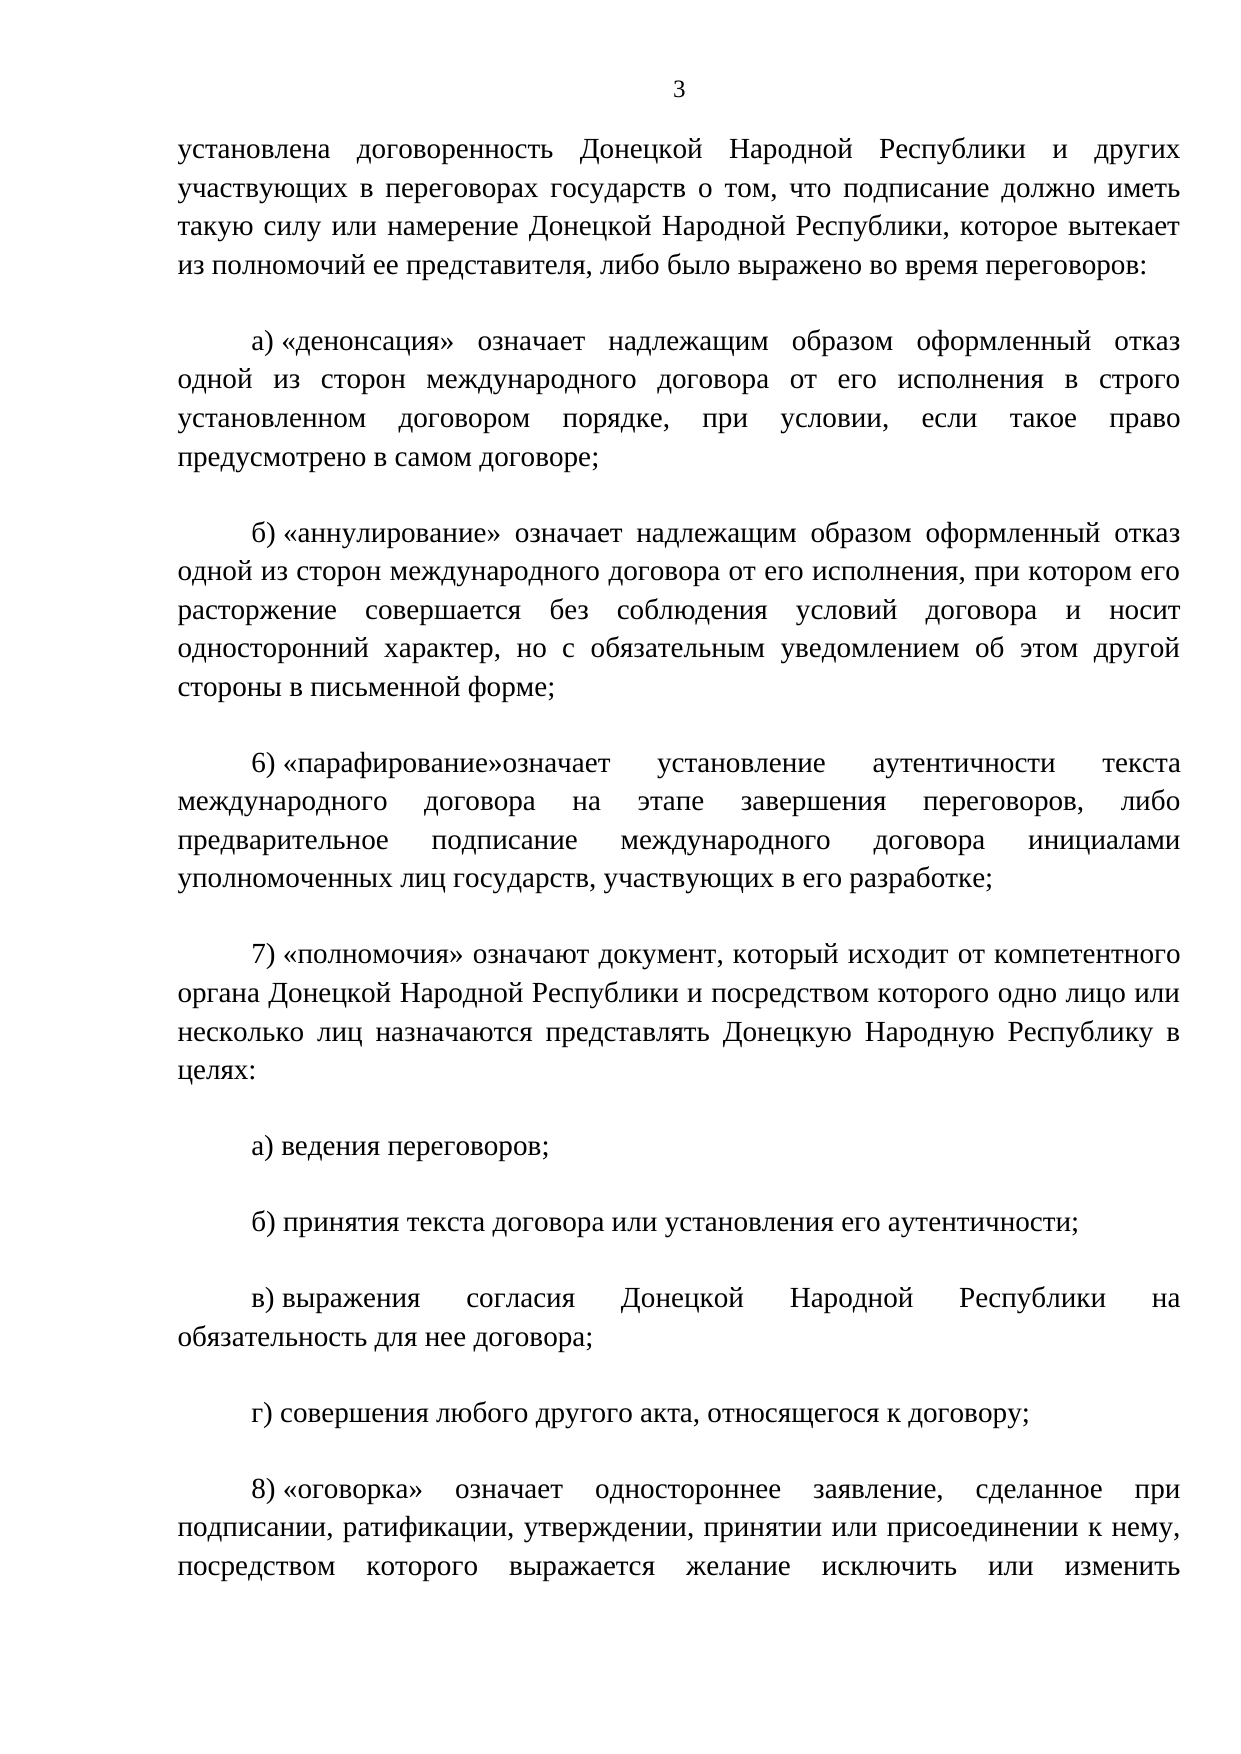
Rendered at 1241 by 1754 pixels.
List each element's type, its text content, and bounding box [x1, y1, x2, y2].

text 6) «парафирование»означает установление аутентичности текста международного договора на этапе завершения переговоров, либо предварительное подписание международного договора инициалами уполномоченных лиц государств, участвующих в его разработке; [177, 745, 1181, 894]
text б) принятия текста договора или установления его аутентичности; [177, 1204, 1181, 1238]
text в) выражения согласия Донецкой Народной Республики на обязательность для нее договора; [177, 1280, 1181, 1352]
text г) совершения любого другого акта, относящегося к договору; [177, 1395, 1181, 1428]
text б) «аннулирование» означает надлежащим образом оформленный отказ одной из сторон международного договора от его исполнения, при котором его расторжение совершается без соблюдения условий договора и носит односторонний характер, но с обязательным уведомлением об этом другой стороны в письменной форме; [177, 515, 1181, 702]
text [177, 1471, 1181, 1582]
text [177, 131, 1181, 281]
text а) «денонсация» означает надлежащим образом оформленный отказ одной из сторон международного договора от его исполнения в строго установленном договором порядке, при условии, если такое право предусмотрено в самом договоре; [177, 323, 1181, 472]
text а) ведения переговоров; [177, 1128, 1181, 1162]
text 7) «полномочия» означают документ, который исходит от компетентного органа Донецкой Народной Республики и посредством которого одно лицо или несколько лиц назначаются представлять Донецкую Народную Республику в целях: [177, 937, 1181, 1086]
